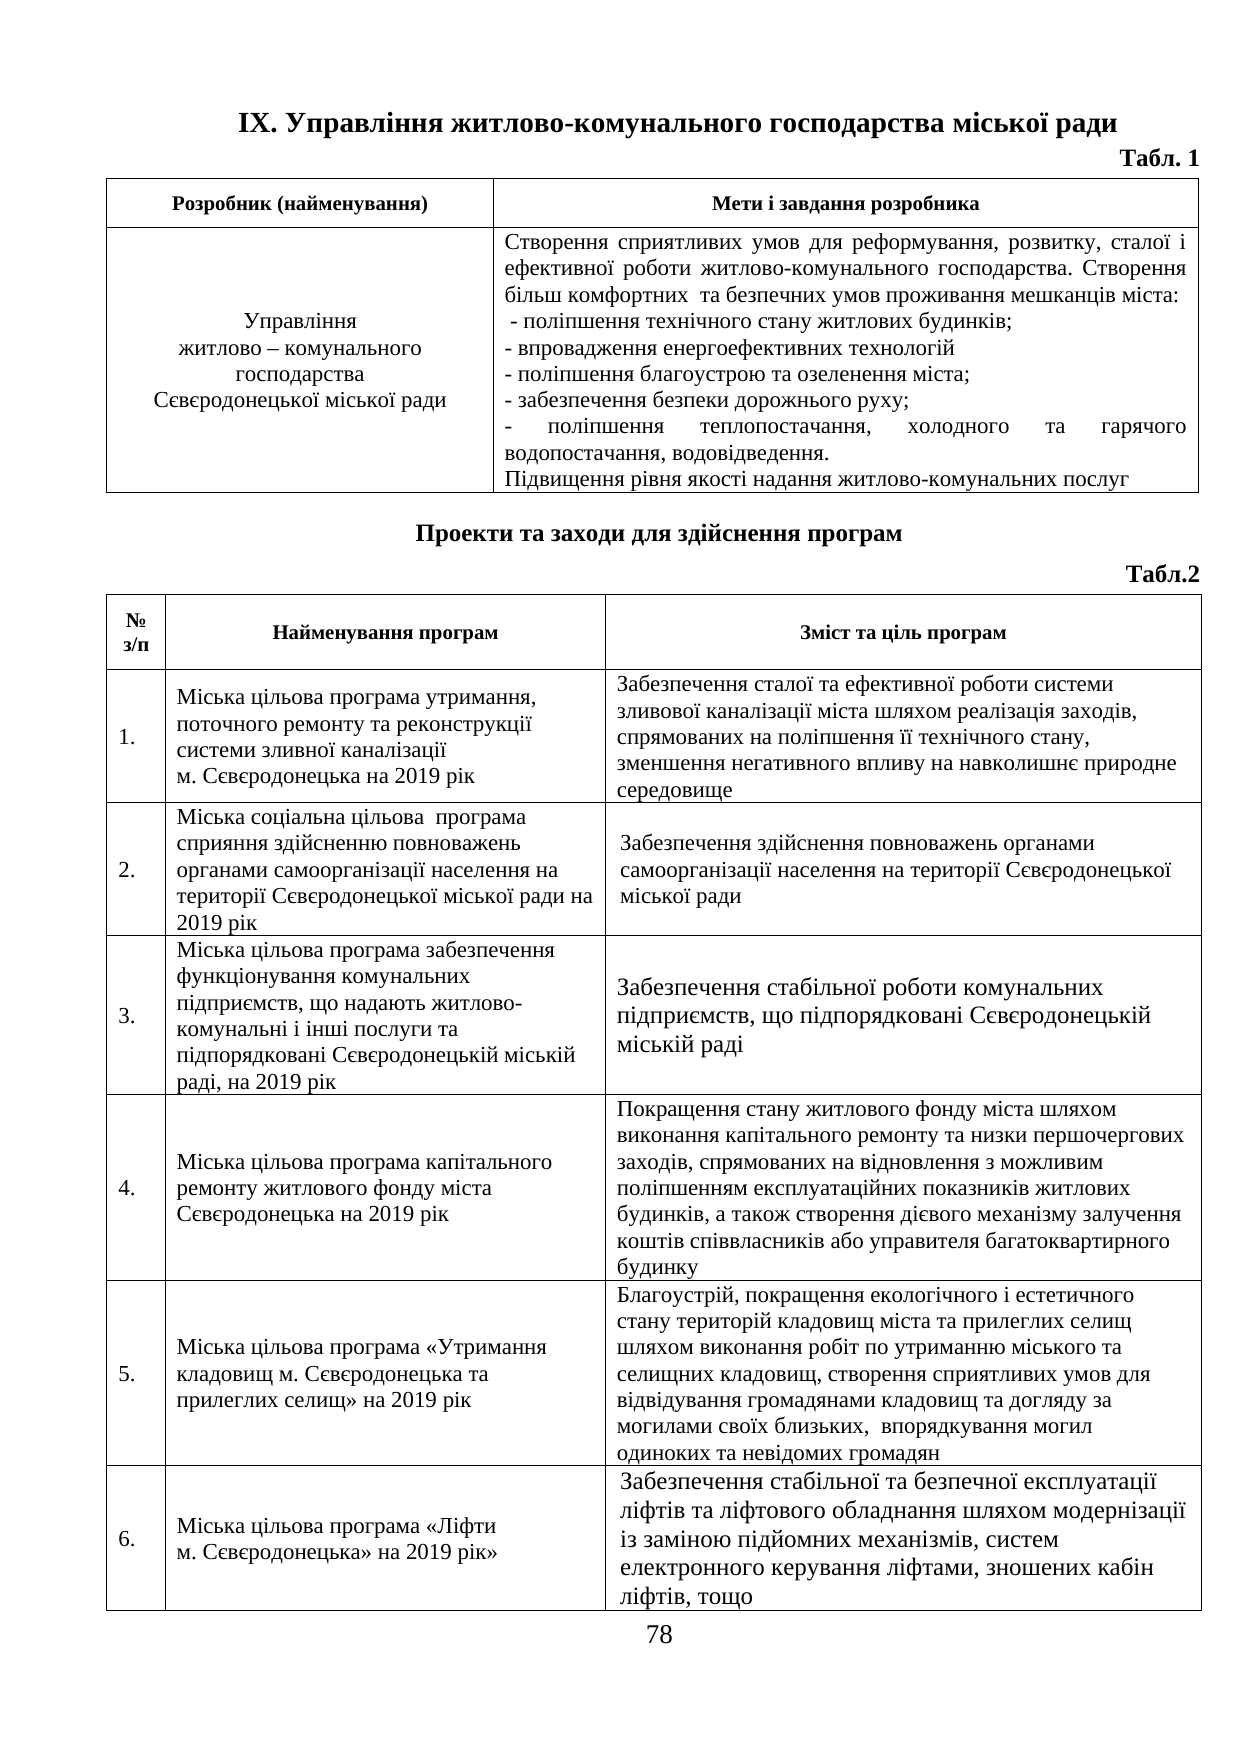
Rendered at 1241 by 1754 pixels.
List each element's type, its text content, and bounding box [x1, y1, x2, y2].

text Проекти та заходи для здійснення програм [118, 518, 1200, 546]
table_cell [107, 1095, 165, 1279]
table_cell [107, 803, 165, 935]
text IX. Управління житлово-комунального господарства міської ради [156, 105, 1200, 138]
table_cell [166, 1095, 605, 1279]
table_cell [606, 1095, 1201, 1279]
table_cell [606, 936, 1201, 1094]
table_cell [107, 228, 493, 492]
text Табл.2 [118, 559, 1200, 588]
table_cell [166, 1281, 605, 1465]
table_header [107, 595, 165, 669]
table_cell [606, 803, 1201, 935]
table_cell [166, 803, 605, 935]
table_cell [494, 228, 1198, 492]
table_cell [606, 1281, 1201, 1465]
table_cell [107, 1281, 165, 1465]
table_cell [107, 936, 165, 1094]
text Табл. 1 [118, 143, 1200, 171]
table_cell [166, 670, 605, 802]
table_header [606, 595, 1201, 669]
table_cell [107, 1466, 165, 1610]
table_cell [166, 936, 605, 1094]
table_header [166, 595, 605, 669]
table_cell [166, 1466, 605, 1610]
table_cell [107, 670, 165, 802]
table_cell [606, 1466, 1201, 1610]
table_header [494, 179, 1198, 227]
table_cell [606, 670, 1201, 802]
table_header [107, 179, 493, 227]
